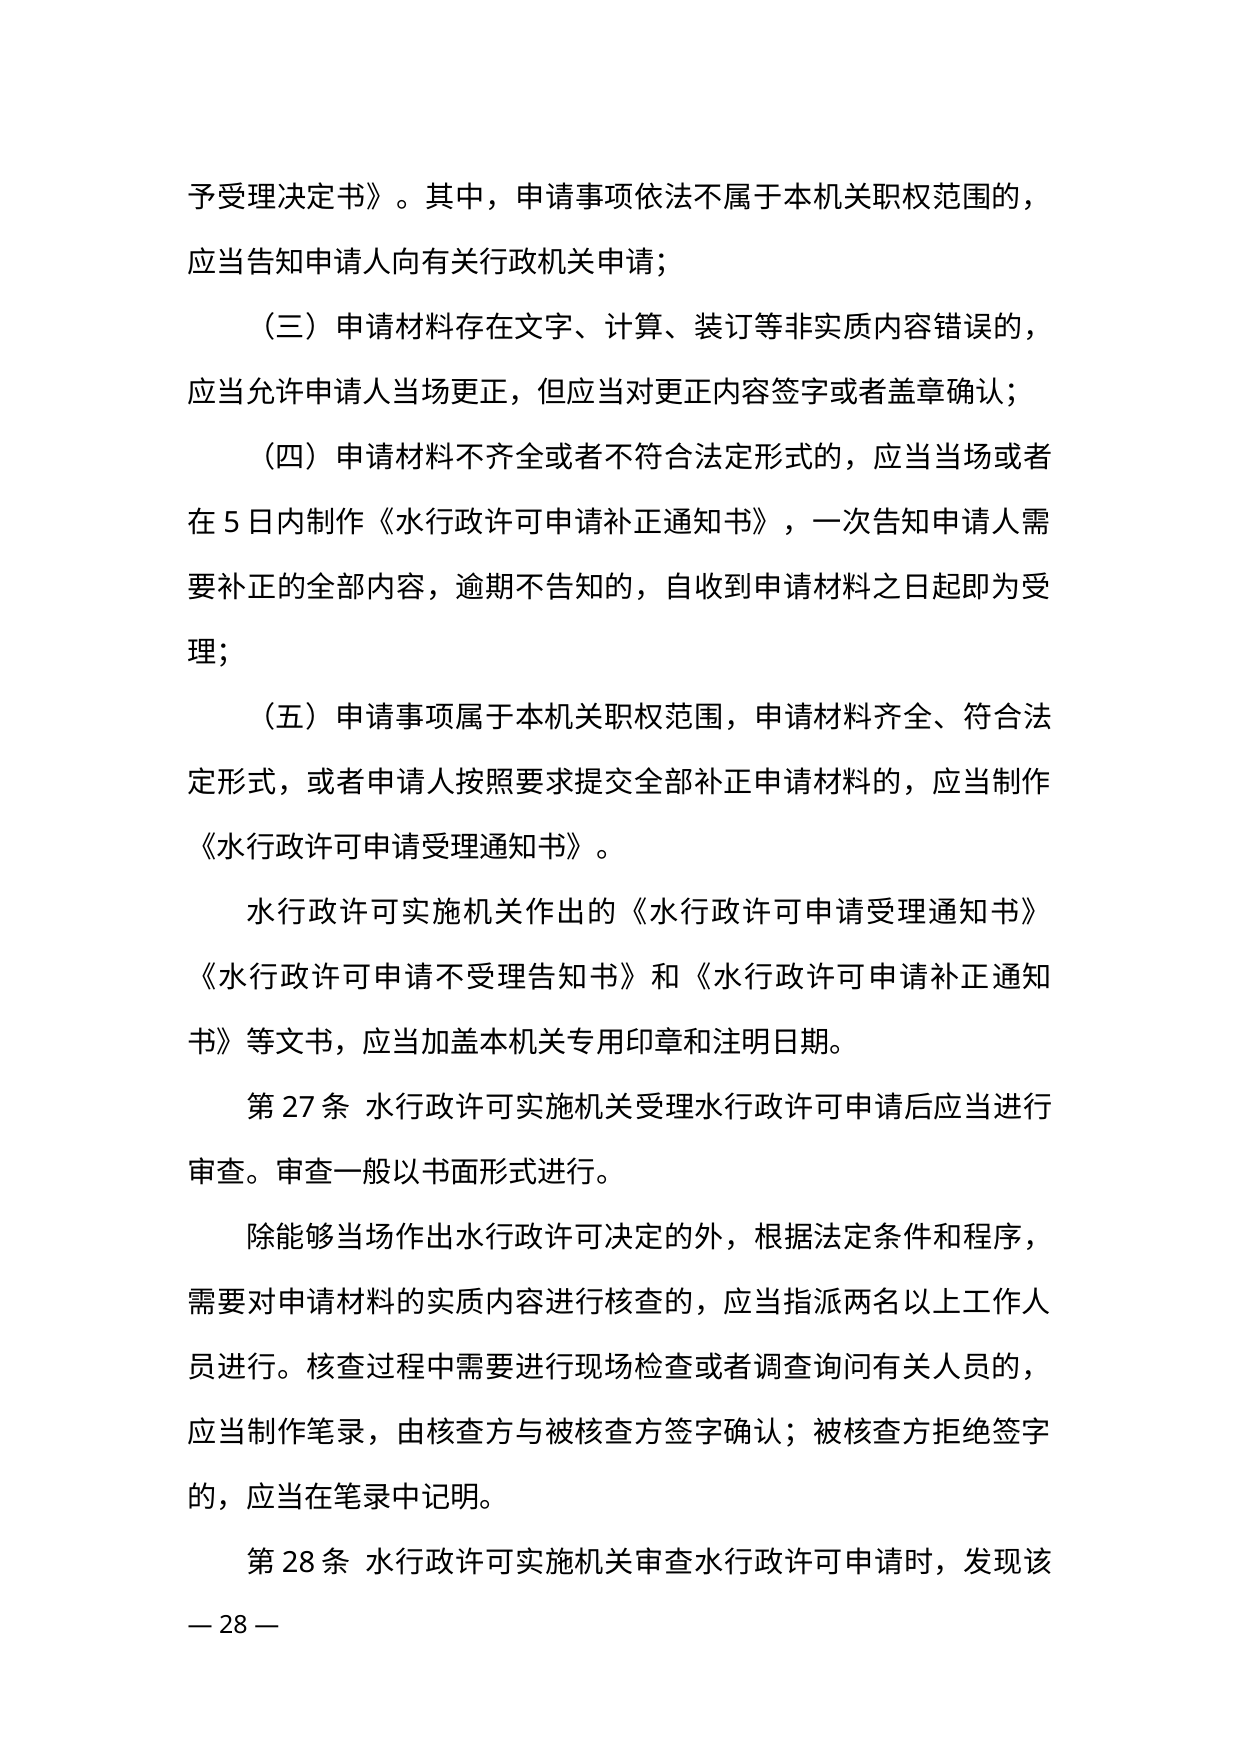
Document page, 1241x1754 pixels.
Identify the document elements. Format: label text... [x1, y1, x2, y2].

text （四）申请材料不齐全或者不符合法定形式的，应当当场或者在5日内制作《水行政许可申请补正通知书》，一次告知申请人需要补正的全部内容，逾期不告知的，自收到申请材料之日起即为受理； [187, 422, 1053, 682]
text 水行政许可实施机关作出的《水行政许可申请受理通知书》《水行政许可申请不受理告知书》和《水行政许可申请补正通知书》等文书，应当加盖本机关专用印章和注明日期。 [187, 877, 1053, 1072]
text 第27条 水行政许可实施机关受理水行政许可申请后应当进行审查。审查一般以书面形式进行。 [187, 1072, 1053, 1202]
text （五）申请事项属于本机关职权范围，申请材料齐全、符合法定形式，或者申请人按照要求提交全部补正申请材料的，应当制作《水行政许可申请受理通知书》。 [187, 682, 1053, 877]
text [187, 162, 1053, 292]
text （三）申请材料存在文字、计算、装订等非实质内容错误的，应当允许申请人当场更正，但应当对更正内容签字或者盖章确认； [187, 292, 1053, 422]
text 除能够当场作出水行政许可决定的外，根据法定条件和程序，需要对申请材料的实质内容进行核查的，应当指派两名以上工作人员进行。核查过程中需要进行现场检查或者调查询问有关人员的，应当制作笔录，由核查方与被核查方签字确认；被核查方拒绝签字的，应当在笔录中记明。 [187, 1202, 1053, 1527]
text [187, 1527, 1053, 1592]
